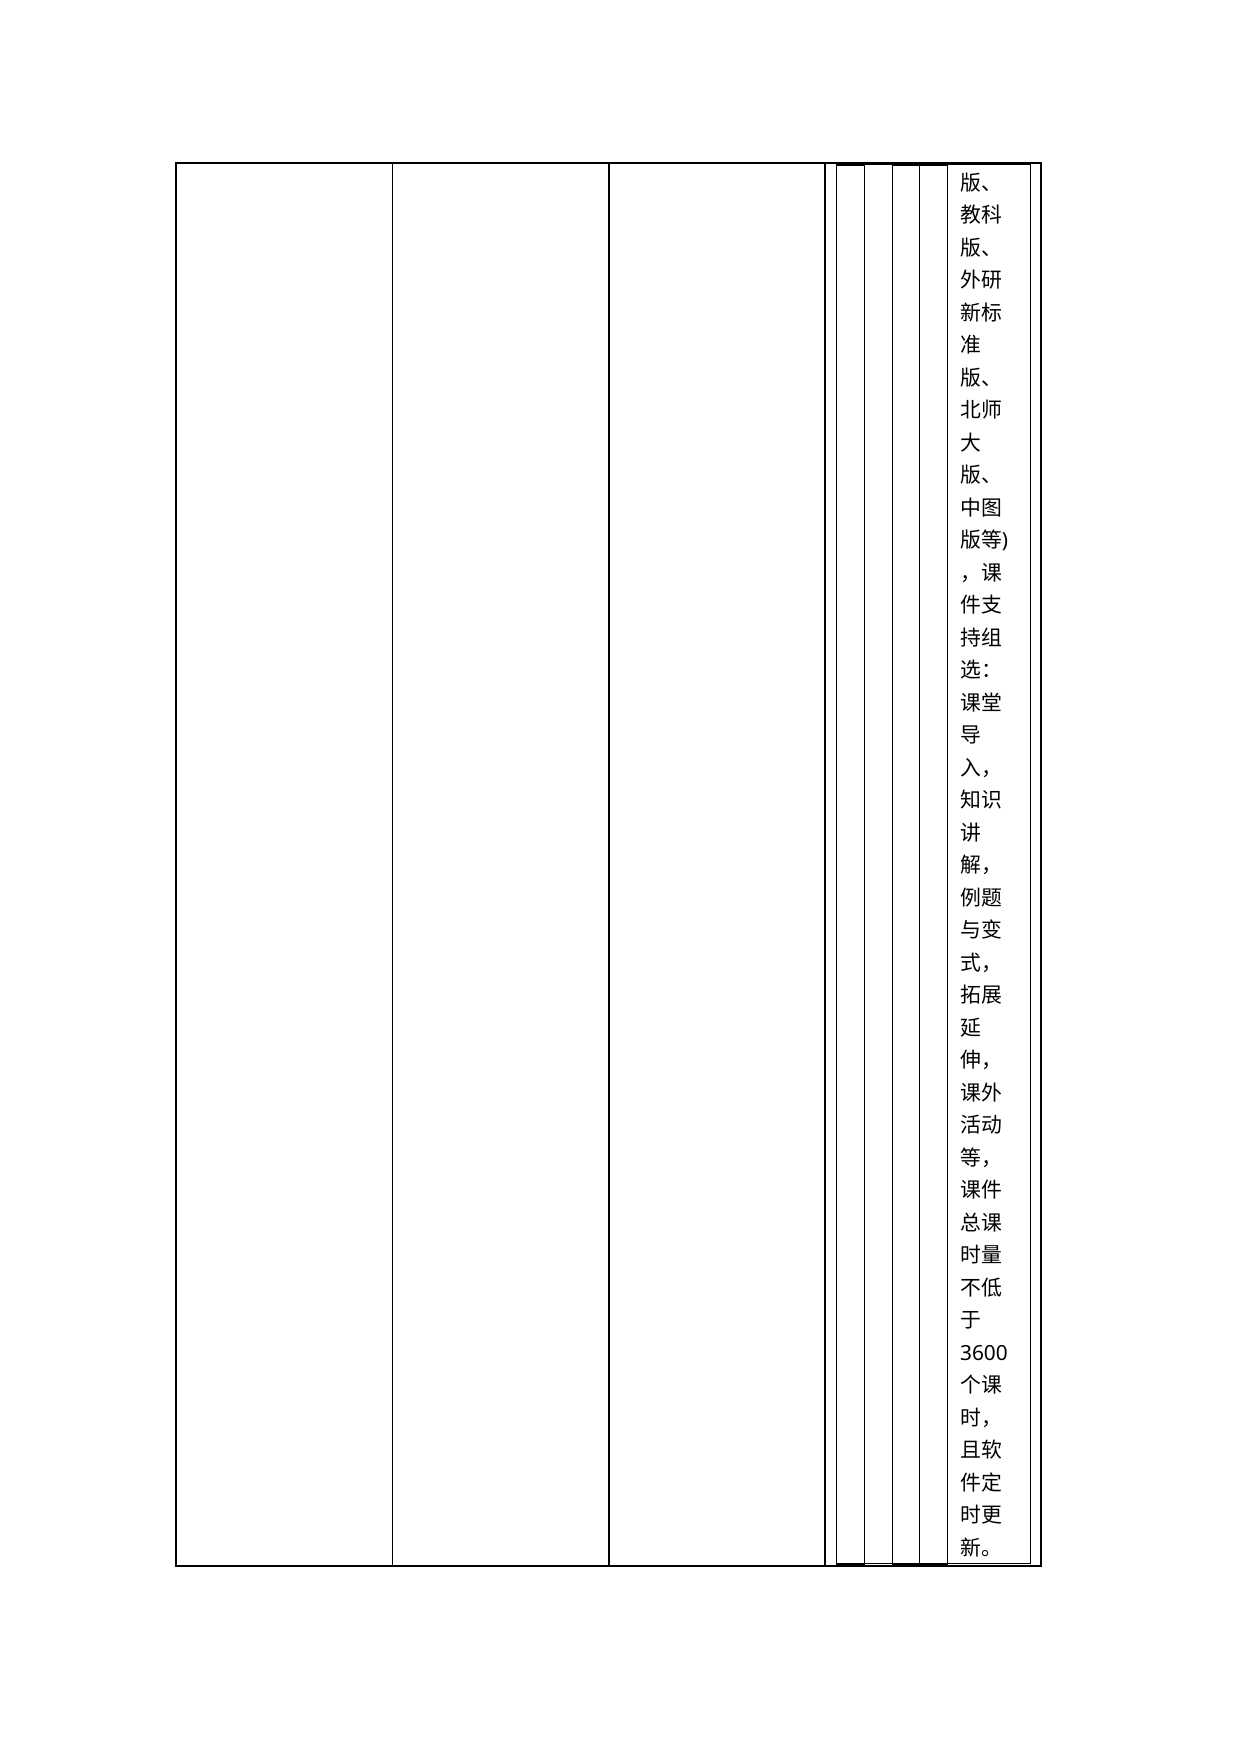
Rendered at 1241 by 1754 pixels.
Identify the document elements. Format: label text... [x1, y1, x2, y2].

table_cell [920, 166, 947, 1563]
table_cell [610, 164, 824, 1565]
table_cell [826, 164, 836, 1565]
table_cell [948, 164, 1040, 1565]
table_cell [893, 166, 919, 1563]
table_cell [837, 166, 864, 1563]
table_cell [865, 165, 892, 1563]
table_cell [177, 164, 392, 1565]
table_cell 1 [393, 164, 608, 1565]
